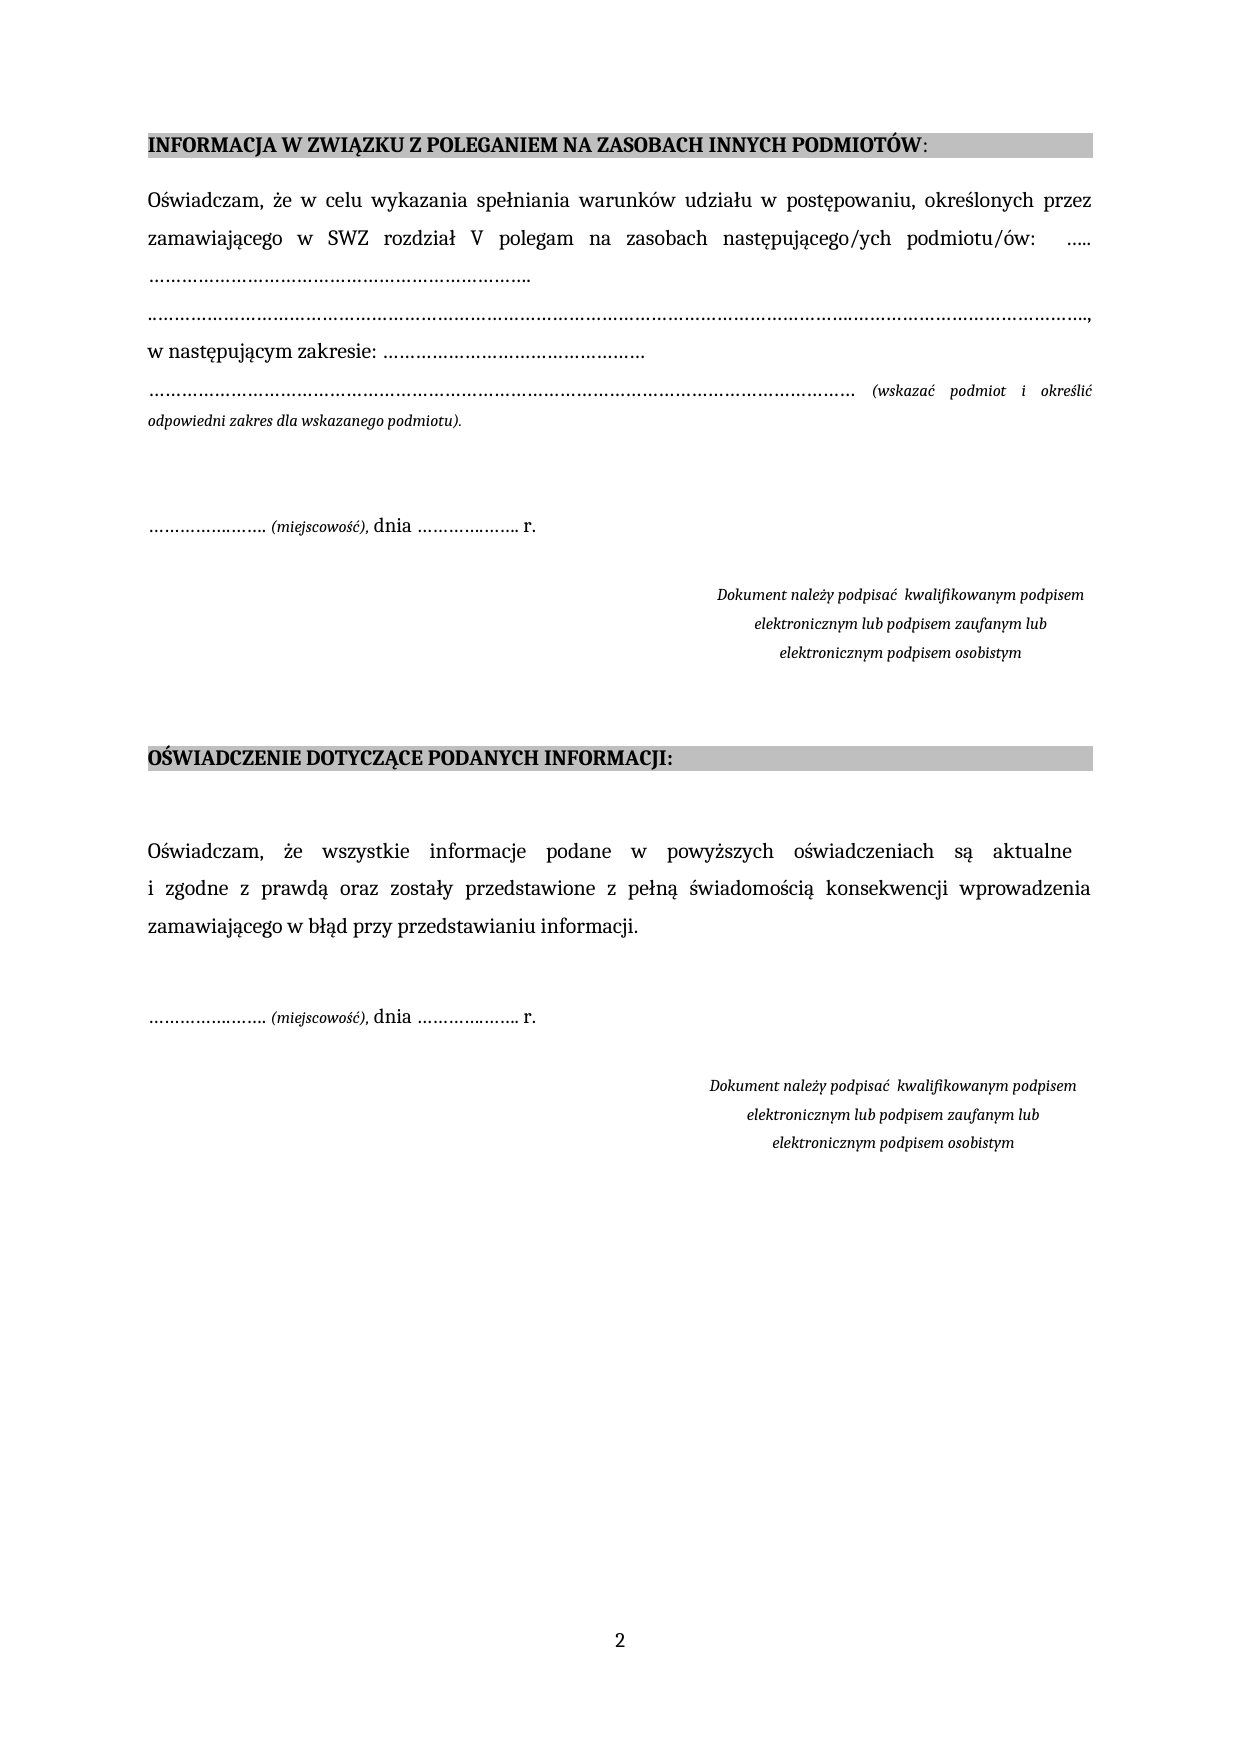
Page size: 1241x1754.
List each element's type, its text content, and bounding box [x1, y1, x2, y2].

text …………….……. (miejscowość), dnia ………….……. r. [148, 514, 1093, 538]
text Dokument należy podpisać kwalifikowanym podpisem elektronicznym lub podpisem zaufanym lub elektronicznym podpisem osobistym [694, 1076, 1093, 1153]
text INFORMACJA W ZWIĄZKU Z POLEGANIEM NA ZASOBACH INNYCH PODMIOTÓW: [148, 133, 1093, 158]
text Dokument należy podpisać kwalifikowanym podpisem elektronicznym lub podpisem zaufanym lub elektronicznym podpisem osobistym [709, 586, 1093, 662]
text ..……………………………………………………………………………………………………………….……………………………………., w następującym zakresie: ………………………………………… [148, 301, 1093, 364]
text OŚWIADCZENIE DOTYCZĄCE PODANYCH INFORMACJI: [148, 746, 1093, 771]
text Oświadczam, że wszystkie informacje podane w powyższych oświadczeniach są aktualne i zgodne z prawdą oraz zostały przedstawione z pełną świadomością konsekwencji wprowadzenia zamawiającego w błąd przy przedstawianiu informacji. [148, 838, 1093, 939]
text ………………………………………………………………………………………………………………… (wskazać podmiot i określić odpowiedni zakres dla wskazanego podmiotu). [148, 376, 1093, 430]
text Oświadczam, że w celu wykazania spełniania warunków udziału w postępowaniu, określonych przez zamawiającego w SWZ rozdział V polegam na zasobach następującego/ych podmiotu/ów: …..……………………………………………………………. [148, 187, 1093, 288]
text …………….……. (miejscowość), dnia ………….……. r. [148, 1004, 1093, 1028]
